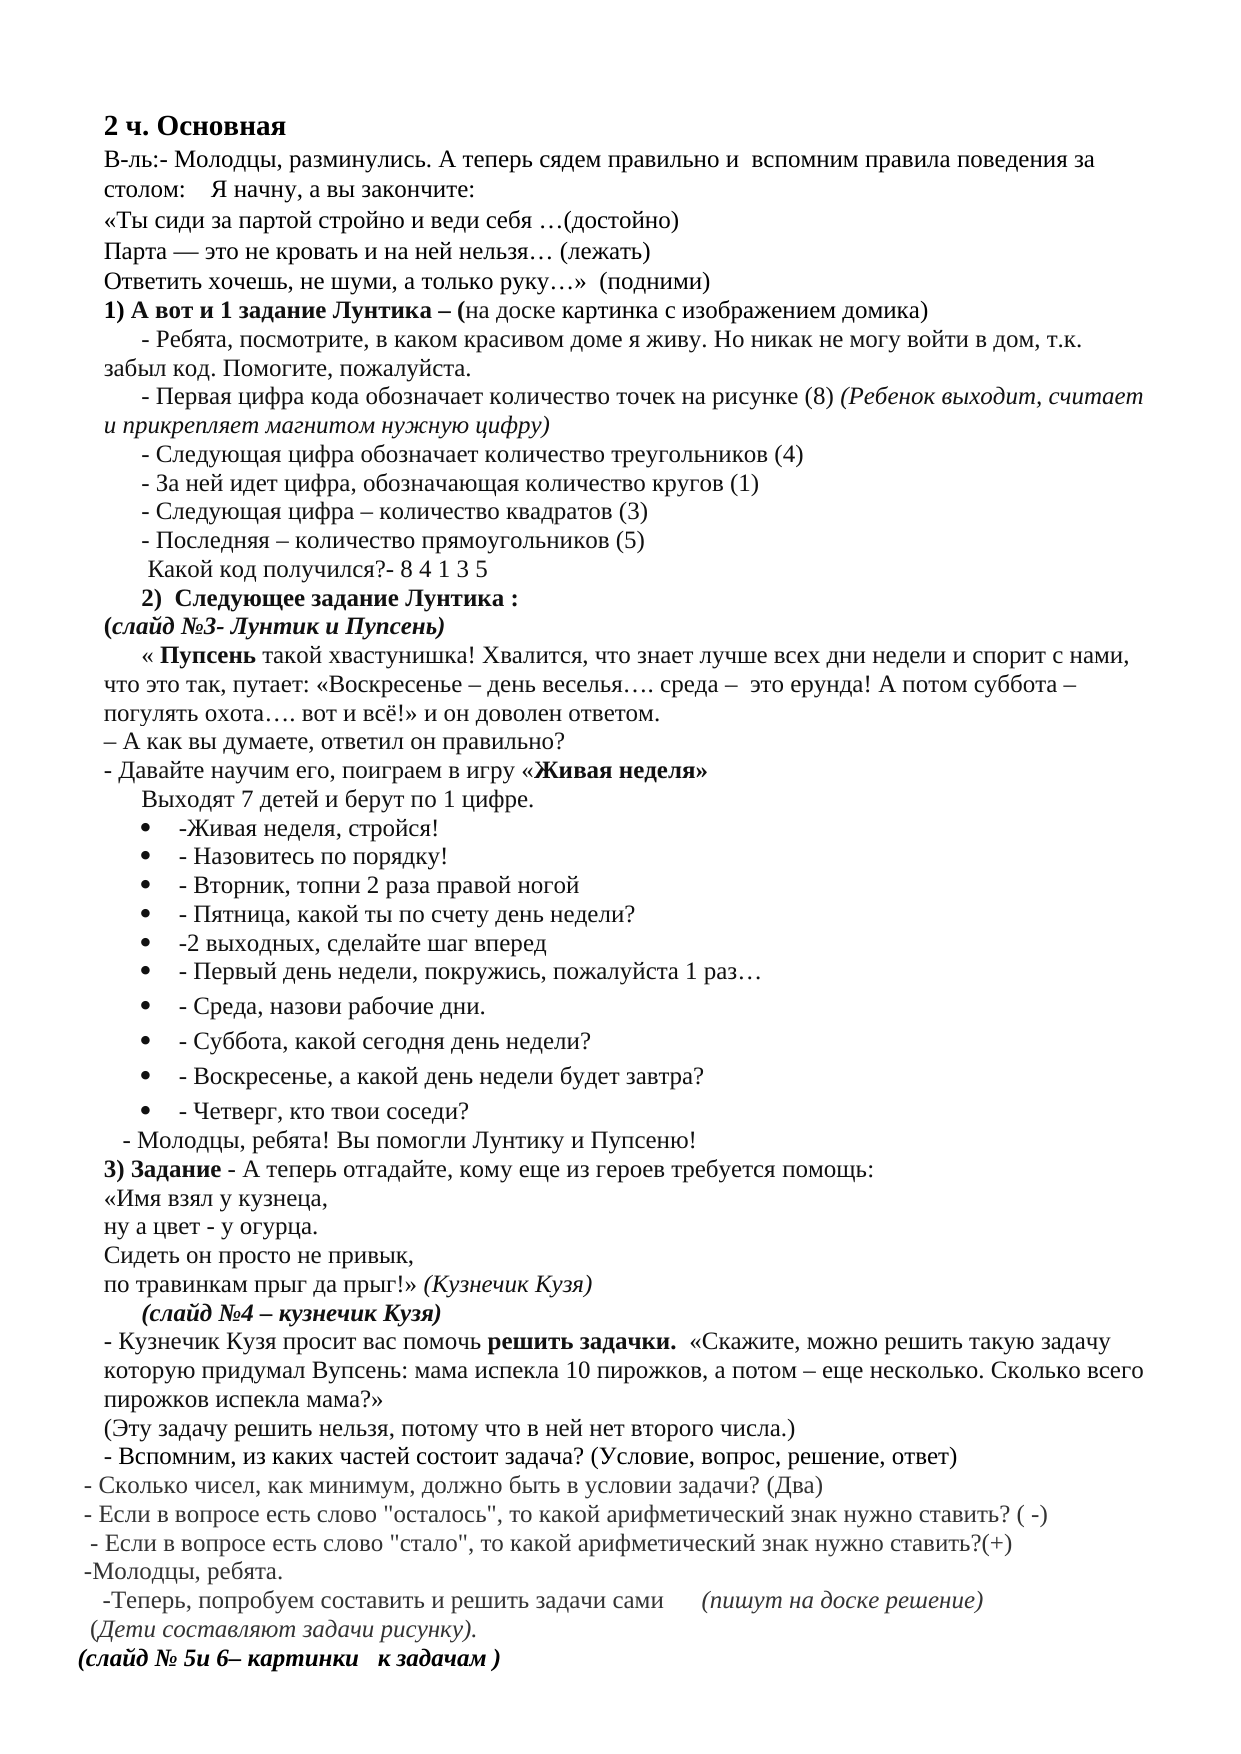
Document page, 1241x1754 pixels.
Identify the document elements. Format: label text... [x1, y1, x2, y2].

text 3) Задание - А теперь отгадайте, кому еще из героев требуется помощь: «Имя взял у кузнеца, ну а цвет - у огурца. Сидеть он просто не привык, по травинкам прыг да прыг!» (Кузнечик Кузя) [103, 1154, 1152, 1298]
text (Дети составляют задачи рисунку). [15, 1614, 1152, 1643]
text Какой код получился?- 8 4 1 3 5 [103, 554, 1152, 583]
text - Следующая цифра – количество квадратов (3) [103, 496, 1152, 525]
text (слайд № 5и 6– картинки к задачам ) [15, 1643, 1152, 1671]
text « Пупсень такой хвастунишка! Хвалится, что знает лучше всех дни недели и спорит с нами, что это так, путает: «Воскресенье – день веселья…. среда – это ерунда! А потом суббота – погулять охота…. вот и всё!» и он доволен ответом. – А как вы думаете, ответил он правильно? [103, 640, 1152, 755]
text - Первая цифра кода обозначает количество точек на рисунке (8) (Ребенок выходит, считает и прикрепляет магнитом нужную цифру) [103, 381, 1152, 439]
text 2 ч. Основная В-ль:- Молодцы, разминулись. А теперь сядем правильно и вспомним правила поведения за столом: Я начну, а вы закончите: «Ты сиди за партой стройно и веди себя …(достойно) [103, 108, 1152, 234]
text (слайд №4 – кузнечик Кузя) [103, 1298, 1152, 1326]
text -Молодцы, ребята. [15, 1556, 1152, 1585]
list - Вторник, топни 2 раза правой ногой [141, 870, 1152, 899]
list - Первый день недели, покружись, пожалуйста 1 раз… [141, 956, 1152, 985]
list - Назовитесь по порядку! [141, 841, 1152, 870]
list - Воскресенье, а какой день недели будет завтра? [141, 1055, 1152, 1090]
text 1) А вот и 1 задание Лунтика – (на доске картинка с изображением домика) [103, 295, 1152, 324]
list - Пятница, какой ты по счету день недели? [141, 899, 1152, 928]
text - Давайте научим его, поиграем в игру «Живая неделя» [103, 755, 1152, 784]
text Ответить хочешь, не шуми, а только руку…» (подними) [103, 264, 1152, 295]
text 2) Следующее задание Лунтика : (слайд №3- Лунтик и Пупсень) [103, 583, 1152, 640]
text -Теперь, попробуем составить и решить задачи сами (пишут на доске решение) [15, 1585, 1152, 1614]
list - Четверг, кто твои соседи? [141, 1090, 1152, 1125]
text - Если в вопросе есть слово "осталось", то какой арифметический знак нужно ставить? ( -) [15, 1499, 1152, 1528]
text - Если в вопросе есть слово "стало", то какой арифметический знак нужно ставить?(+) [15, 1528, 1152, 1556]
list - Среда, назови рабочие дни. [141, 985, 1152, 1020]
list -Живая неделя, стройся! [141, 813, 1152, 841]
text - За ней идет цифра, обозначающая количество кругов (1) [103, 468, 1152, 496]
list - Суббота, какой сегодня день недели? [141, 1020, 1152, 1055]
text - Молодцы, ребята! Вы помогли Лунтику и Пупсеню! [103, 1125, 1152, 1154]
text Выходят 7 детей и берут по 1 цифре. [103, 784, 1152, 813]
text - Ребята, посмотрите, в каком красивом доме я живу. Но никак не могу войти в дом, т.к. забыл код. Помогите, пожалуйста. [103, 324, 1152, 381]
text - Кузнечик Кузя просит вас помочь решить задачки. «Скажите, можно решить такую задачу которую придумал Вупсень: мама испекла 10 пирожков, а потом – еще несколько. Сколько всего пирожков испекла мама?» (Эту задачу решить нельзя, потому что в ней нет второго числа.) - Вспомним, из каких частей состоит задача? (Условие, вопрос, решение, ответ) [103, 1326, 1152, 1470]
text - Следующая цифра обозначает количество треугольников (4) [103, 439, 1152, 468]
text - Сколько чисел, как минимум, должно быть в условии задачи? (Два) [15, 1470, 1152, 1499]
text Парта — это не кровать и на ней нельзя… (лежать) [103, 234, 1152, 264]
list -2 выходных, сделайте шаг вперед [141, 928, 1152, 956]
text - Последняя – количество прямоугольников (5) [103, 525, 1152, 554]
